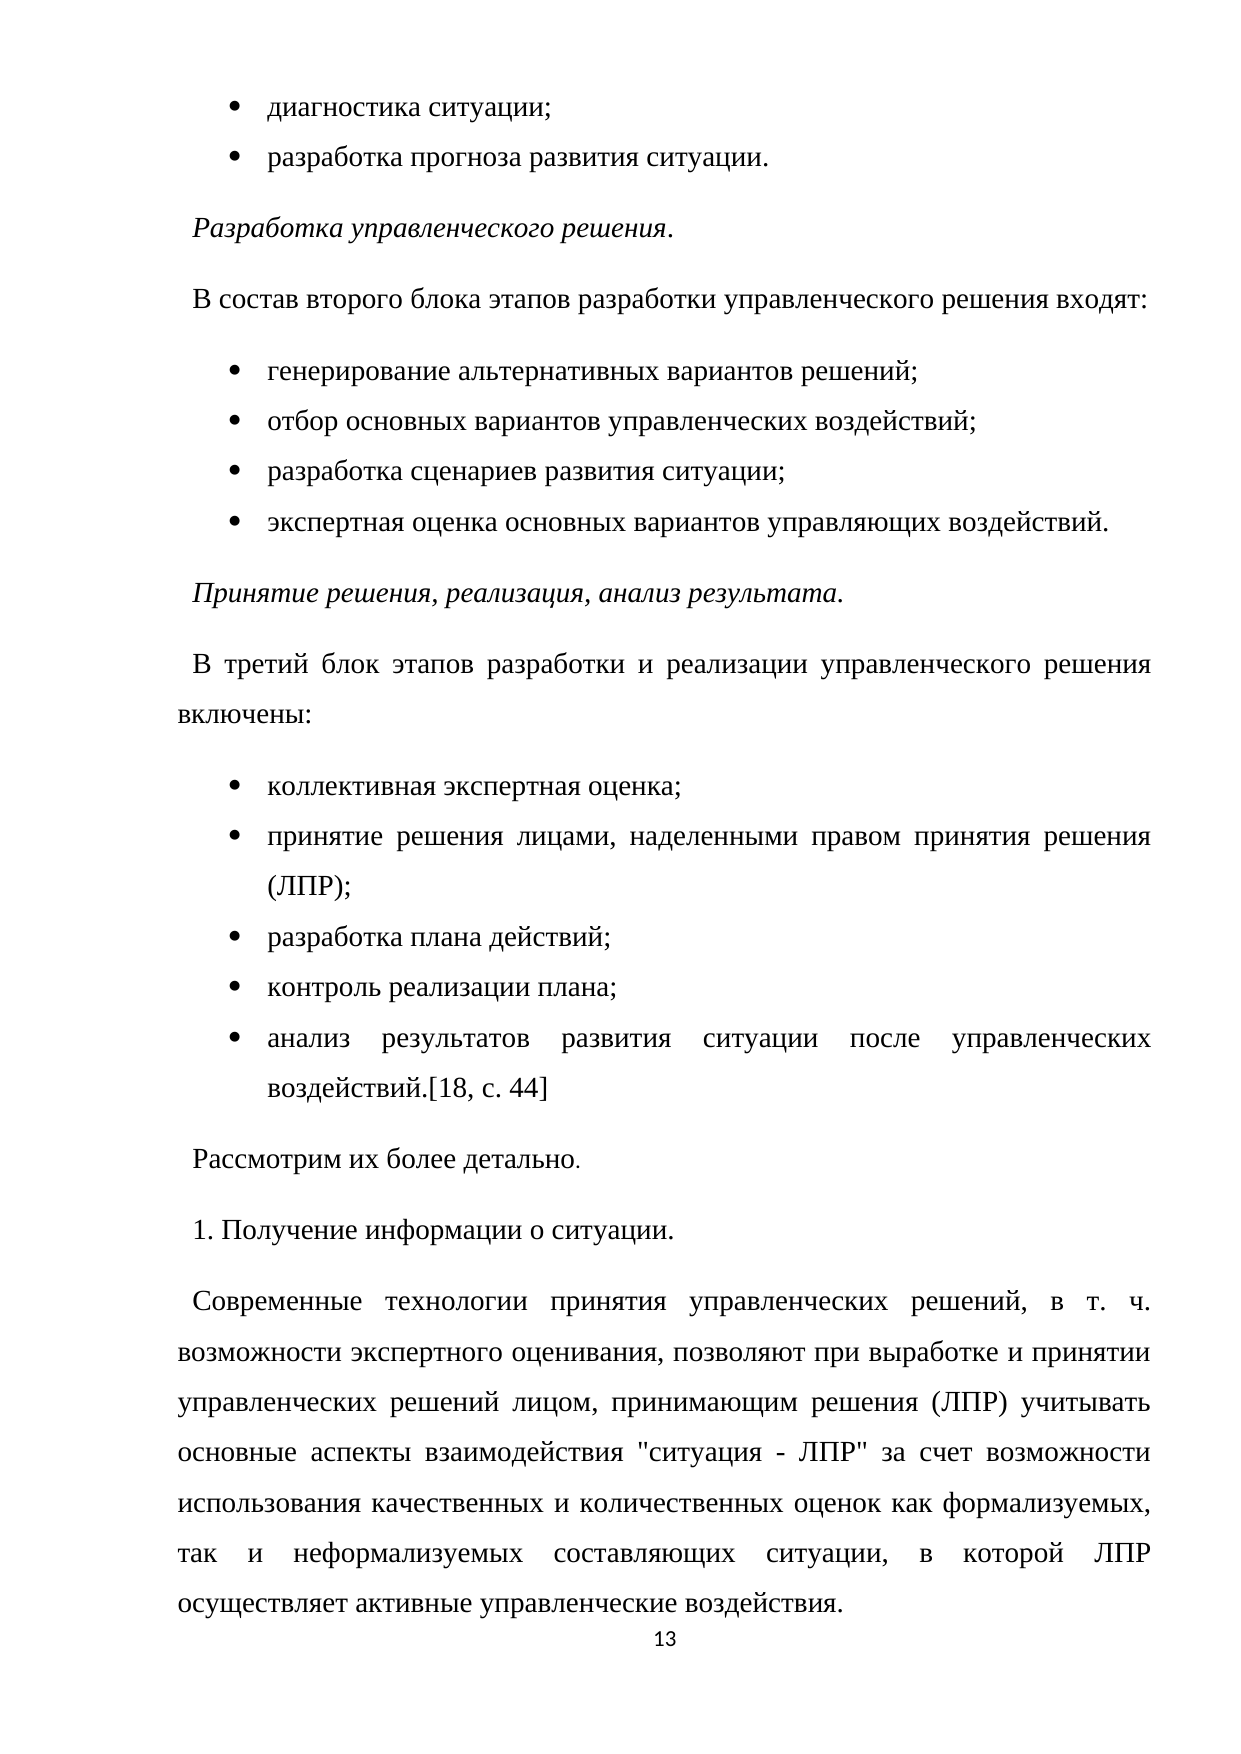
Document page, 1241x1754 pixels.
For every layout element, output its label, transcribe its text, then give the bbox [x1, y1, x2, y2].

list разработка прогноза развития ситуации. [229, 139, 1152, 173]
text 1. Получение информации о ситуации. [177, 1212, 1152, 1246]
text Рассмотрим их более детально. [177, 1141, 1152, 1175]
text Принятие решения, реализация, анализ результата. [177, 575, 1152, 609]
list принятие решения лицами, наделенными правом принятия решения (ЛПР); [229, 818, 1152, 902]
list диагностика ситуации; [229, 89, 1152, 122]
list анализ результатов развития ситуации после управленческих воздействий.[18, c. 44] [229, 1020, 1152, 1104]
text В состав второго блока этапов разработки управленческого решения входят: [177, 281, 1152, 315]
text В третий блок этапов разработки и реализации управленческого решения включены: [177, 646, 1152, 730]
text Разработка управленческого решения. [177, 210, 1152, 244]
list экспертная оценка основных вариантов управляющих воздействий. [229, 504, 1152, 537]
list разработка сценариев развития ситуации; [229, 453, 1152, 487]
list генерирование альтернативных вариантов решений; [229, 353, 1152, 386]
list контроль реализации плана; [229, 969, 1152, 1003]
text Современные технологии принятия управленческих решений, в т. ч. возможности экспертного оценивания, позволяют при выработке и принятии управленческих решений лицом, принимающим решения (ЛПР) учитывать основные аспекты взаимодействия "ситуация - ЛПР" за счет возможности использования качественных и количественных оценок как формализуемых, так и неформализуемых составляющих ситуации, в которой ЛПР осуществляет активные управленческие воздействия. [177, 1283, 1152, 1619]
list коллективная экспертная оценка; [229, 768, 1152, 801]
list разработка плана действий; [229, 919, 1152, 952]
list отбор основных вариантов управленческих воздействий; [229, 403, 1152, 437]
